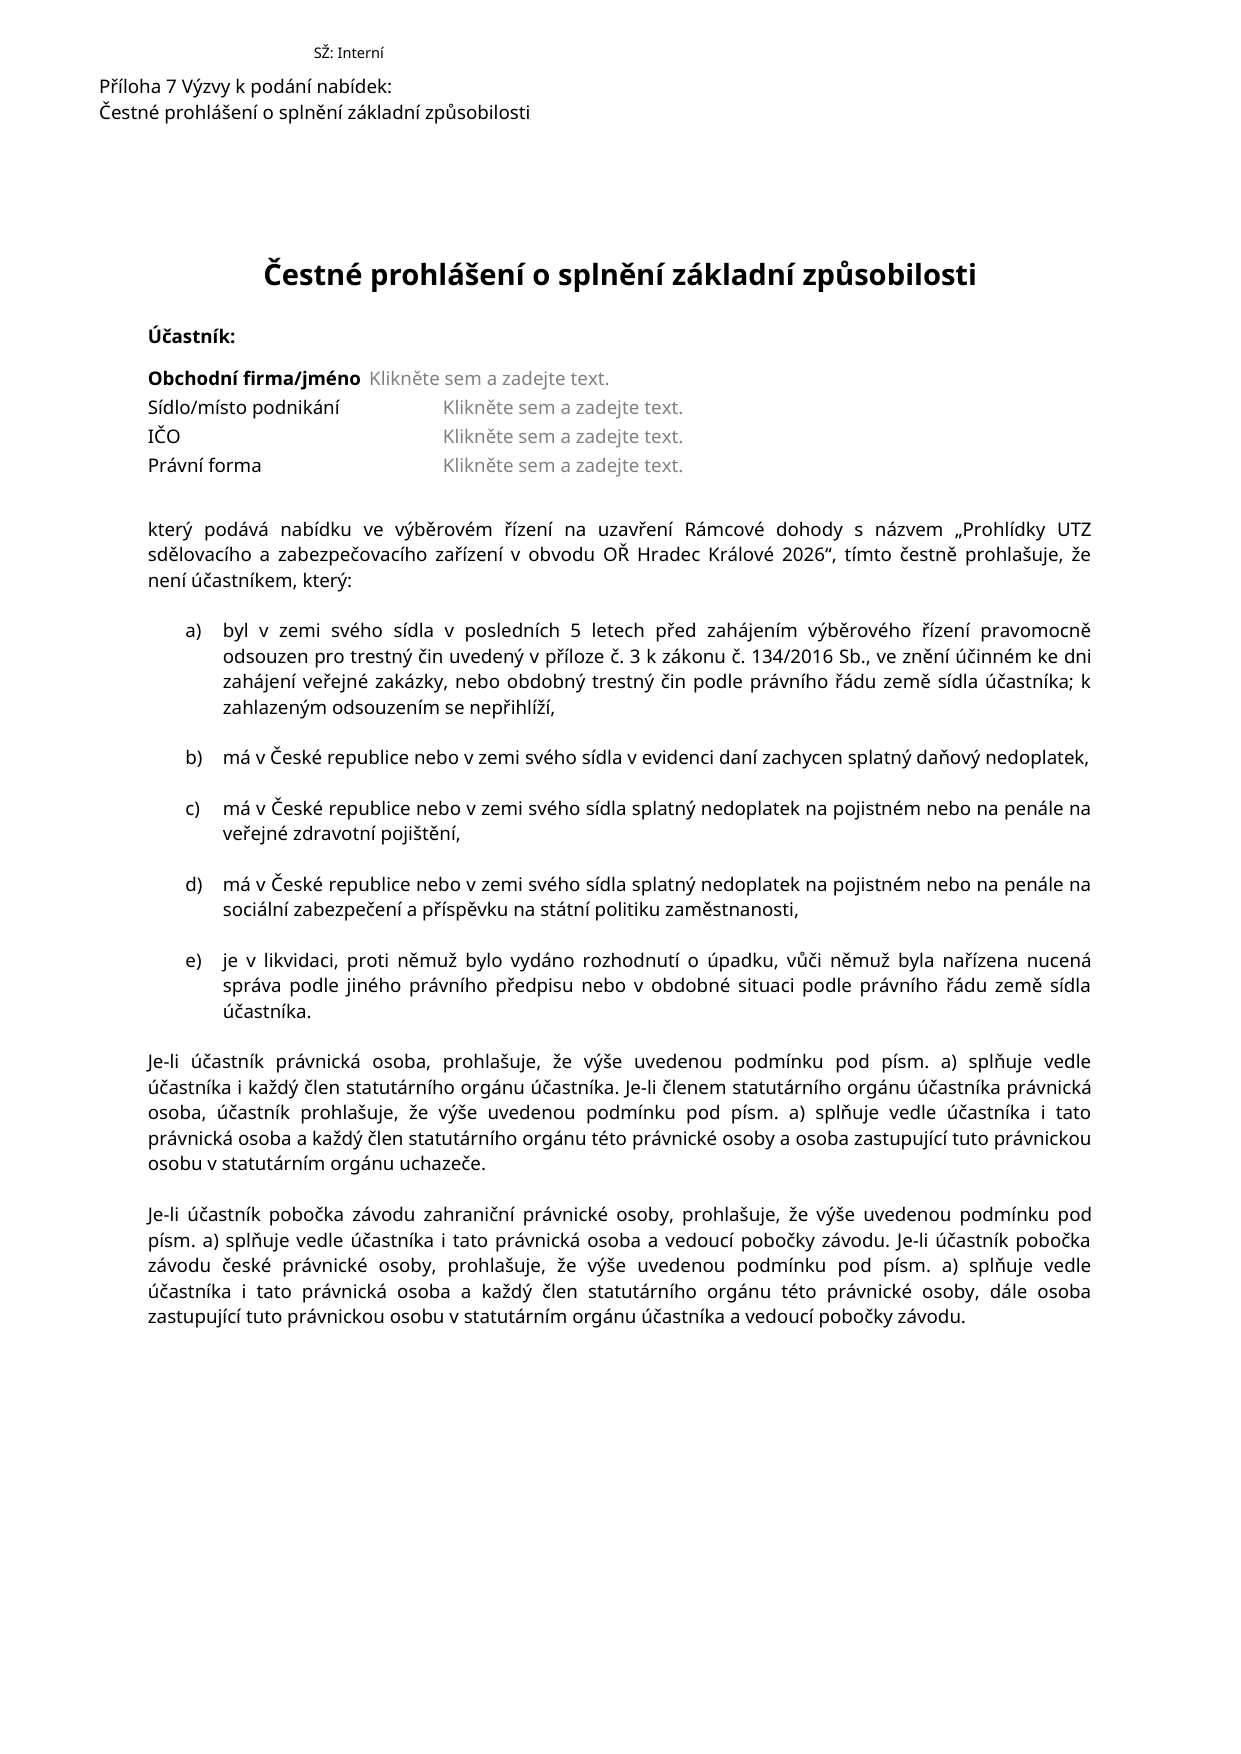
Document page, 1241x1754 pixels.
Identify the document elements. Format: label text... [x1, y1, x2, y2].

list má v České republice nebo v zemi svého sídla v evidenci daní zachycen splatný daňový nedoplatek, [185, 744, 1093, 770]
text Účastník: [148, 318, 1093, 349]
list má v České republice nebo v zemi svého sídla splatný nedoplatek na pojistném nebo na penále na veřejné zdravotní pojištění, [185, 795, 1093, 846]
text Obchodní firma/jméno [148, 362, 1093, 391]
text Je-li účastník pobočka závodu zahraniční právnické osoby, prohlašuje, že výše uvedenou podmínku pod písm. a) splňuje vedle účastníka i tato právnická osoba a vedoucí pobočky závodu. Je-li účastník pobočka závodu české právnické osoby, prohlašuje, že výše uvedenou podmínku pod písm. a) splňuje vedle účastníka i tato právnická osoba a každý člen statutárního orgánu této právnické osoby, dále osoba zastupující tuto právnickou osobu v statutárním orgánu účastníka a vedoucí pobočky závodu. [148, 1202, 1093, 1329]
title Čestné prohlášení o splnění základní způsobilosti [148, 254, 1093, 293]
text Právní forma [148, 449, 1093, 478]
text který podává nabídku ve výběrovém řízení na uzavření Rámcové dohody s názvem „Prohlídky UTZ sdělovacího a zabezpečovacího zařízení v obvodu OŘ Hradec Králové 2026“, tímto čestně prohlašuje, že není účastníkem, který: [148, 516, 1093, 592]
text IČO [148, 420, 1093, 449]
text Je-li účastník právnická osoba, prohlašuje, že výše uvedenou podmínku pod písm. a) splňuje vedle účastníka i každý člen statutárního orgánu účastníka. Je-li členem statutárního orgánu účastníka právnická osoba, účastník prohlašuje, že výše uvedenou podmínku pod písm. a) splňuje vedle účastníka i tato právnická osoba a každý člen statutárního orgánu této právnické osoby a osoba zastupující tuto právnickou osobu v statutárním orgánu uchazeče. [148, 1049, 1093, 1176]
list má v České republice nebo v zemi svého sídla splatný nedoplatek na pojistném nebo na penále na sociální zabezpečení a příspěvku na státní politiku zaměstnanosti, [185, 871, 1093, 922]
text Sídlo/místo podnikání [148, 391, 1093, 420]
list je v likvidaci, proti němuž bylo vydáno rozhodnutí o úpadku, vůči němuž byla nařízena nucená správa podle jiného právního předpisu nebo v obdobné situaci podle právního řádu země sídla účastníka. [185, 947, 1093, 1024]
list byl v zemi svého sídla v posledních 5 letech před zahájením výběrového řízení pravomocně odsouzen pro trestný čin uvedený v příloze č. 3 k zákonu č. 134/2016 Sb., ve znění účinném ke dni zahájení veřejné zakázky, nebo obdobný trestný čin podle právního řádu země sídla účastníka; k zahlazeným odsouzením se nepřihlíží, [185, 617, 1093, 719]
